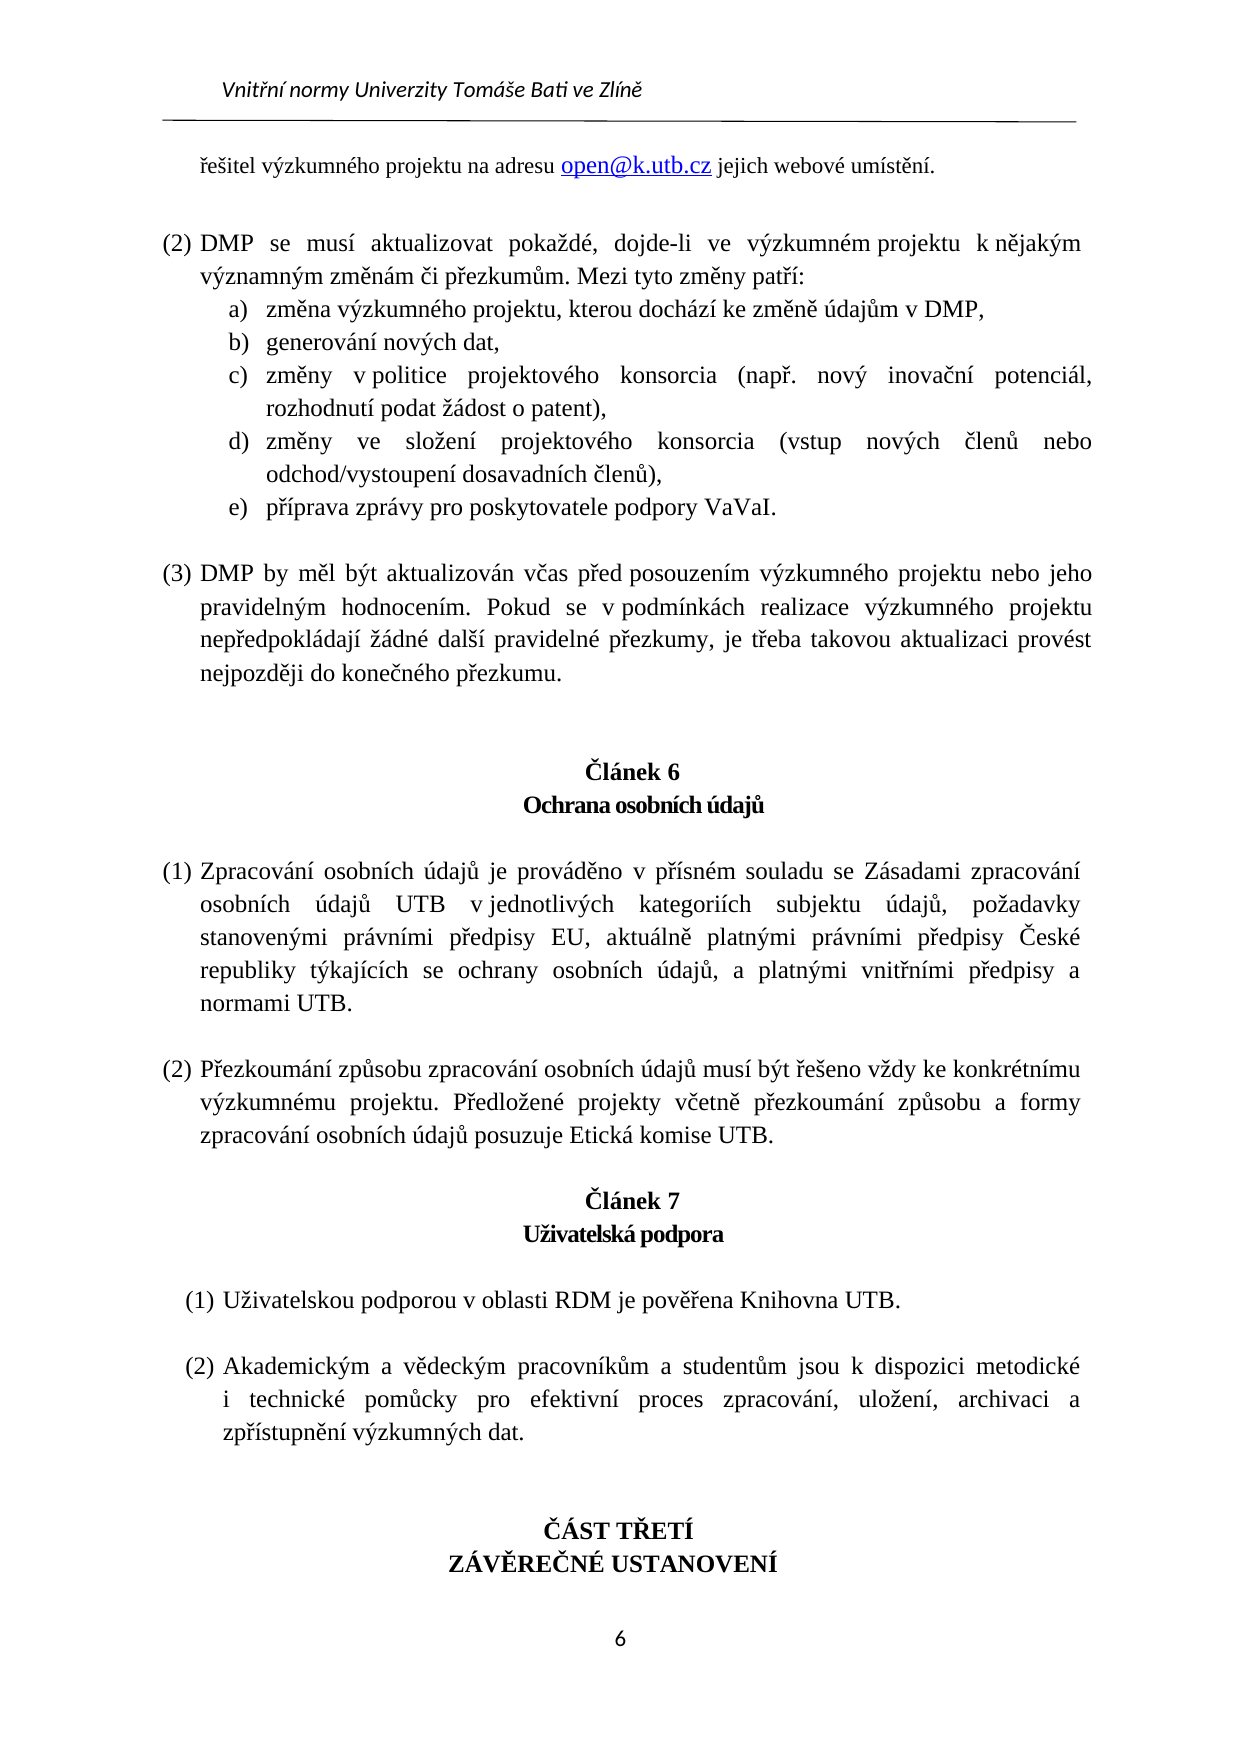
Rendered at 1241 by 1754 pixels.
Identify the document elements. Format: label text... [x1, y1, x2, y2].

text Uživatelská podpora [448, 1219, 1093, 1248]
list Přezkoumání způsobu zpracování osobních údajů musí být řešeno vždy ke konkrétnímu výzkumnému projektu. Předložené projekty včetně přezkoumání způsobu a formy zpracování osobních údajů posuzuje Etická komise UTB. [162, 1054, 1081, 1149]
list změny v politice projektového konsorcia (např. nový inovační potenciál, rozhodnutí podat žádost o patent), [228, 360, 1093, 422]
text ZÁVĚREČNÉ USTANOVENÍ [369, 1549, 783, 1578]
list DMP by měl být aktualizován včas před posouzením výzkumného projektu nebo jeho pravidelným hodnocením. Pokud se v podmínkách realizace výzkumného projektu nepředpokládají žádné další pravidelné přezkumy, je třeba takovou aktualizaci provést nejpozději do konečného přezkumu. [162, 558, 1093, 686]
list Uživatelskou podporou v oblasti RDM je pověřena Knihovna UTB. [185, 1285, 1081, 1314]
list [162, 150, 1081, 178]
text Článek 7 [584, 1186, 1093, 1215]
text Ochrana osobních údajů [448, 790, 1093, 818]
list DMP se musí aktualizovat pokaždé, dojde-li ve výzkumném projektu k nějakým významným změnám či přezkumům. Mezi tyto změny patří: [162, 228, 1081, 290]
text ČÁST TŘETÍ [467, 1516, 783, 1545]
list generování nových dat, [228, 327, 1093, 356]
list Akademickým a vědeckým pracovníkům a studentům jsou k dispozici metodické i technické pomůcky pro efektivní proces zpracování, uložení, archivaci a zpřístupnění výzkumných dat. [185, 1351, 1081, 1446]
list příprava zprávy pro poskytovatele podpory VaVaI. [228, 492, 1093, 521]
text Článek 6 [584, 757, 1093, 785]
list Zpracování osobních údajů je prováděno v přísném souladu se Zásadami zpracování osobních údajů UTB v jednotlivých kategoriích subjektu údajů, požadavky stanovenými právními předpisy EU, aktuálně platnými právními předpisy České republiky týkajících se ochrany osobních údajů, a platnými vnitřními předpisy a normami UTB. [162, 856, 1081, 1017]
list změna výzkumného projektu, kterou dochází ke změně údajům v DMP, [228, 294, 1093, 323]
list změny ve složení projektového konsorcia (vstup nových členů nebo odchod/vystoupení dosavadních členů), [228, 426, 1093, 488]
